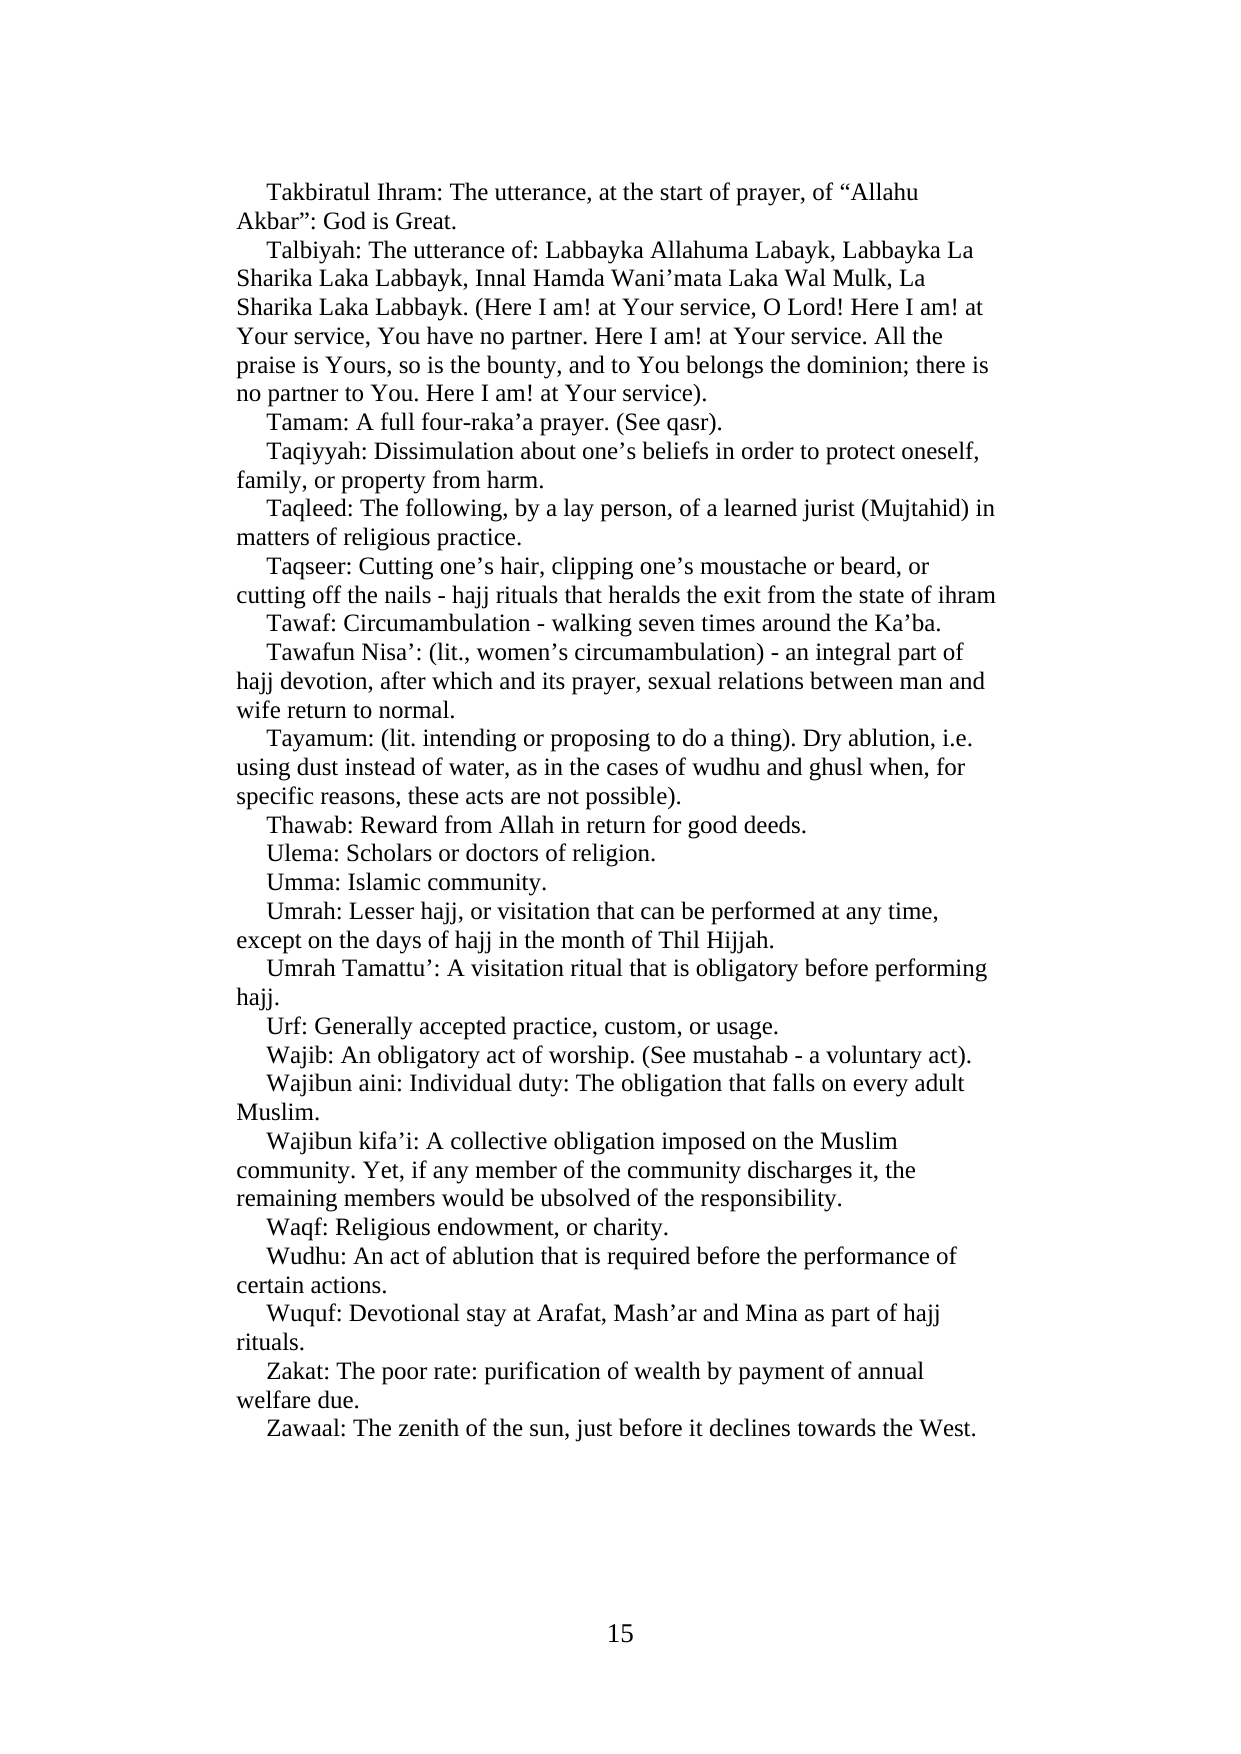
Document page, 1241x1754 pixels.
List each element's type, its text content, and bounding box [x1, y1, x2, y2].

text Wajibun kifa’i: A collective obligation imposed on the Muslim community. Yet, if any member of the community discharges it, the remaining members would be ubsolved of the responsibility. [236, 1126, 1004, 1212]
text Wajib: An obligatory act of worship. (See mustahab - a voluntary act). [236, 1040, 1004, 1068]
text Zawaal: The zenith of the sun, just before it declines towards the West. [236, 1413, 1004, 1442]
text Wudhu: An act of ablution that is required before the performance of certain actions. [236, 1241, 1004, 1298]
text Waqf: Religious endowment, or charity. [236, 1212, 1004, 1241]
text Tawaf: Circumambulation - walking seven times around the Ka’ba. [236, 608, 1004, 637]
text Thawab: Reward from Allah in return for good deeds. [236, 810, 1004, 838]
text Takbiratul Ihram: The utterance, at the start of prayer, of “Allahu Akbar”: God is Great. [236, 177, 1004, 235]
text Ulema: Scholars or doctors of religion. [236, 838, 1004, 867]
text Umrah: Lesser hajj, or visitation that can be performed at any time, except on the days of hajj in the month of Thil Hijjah. [236, 896, 1004, 953]
text Wuquf: Devotional stay at Arafat, Mash’ar and Mina as part of hajj rituals. [236, 1298, 1004, 1356]
text Tamam: A full four-raka’a prayer. (See qasr). [236, 407, 1004, 436]
text Talbiyah: The utterance of: Labbayka Allahuma Labayk, Labbayka La Sharika Laka Labbayk, Innal Hamda Wani’mata Laka Wal Mulk, La Sharika Laka Labbayk. (Here I am! at Your service, O Lord! Here I am! at Your service, You have no partner. Here I am! at Your service. All the praise is Yours, so is the bounty, and to You belongs the dominion; there is no partner to You. Here I am! at Your service). [236, 235, 1004, 407]
text Tawafun Nisa’: (lit., women’s circumambulation) - an integral part of hajj devotion, after which and its prayer, sexual relations between man and wife return to normal. [236, 637, 1004, 723]
text Taqiyyah: Dissimulation about one’s beliefs in order to protect oneself, family, or property from harm. [236, 436, 1004, 493]
text Umrah Tamattu’: A visitation ritual that is obligatory before performing hajj. [236, 953, 1004, 1011]
text Zakat: The poor rate: purification of wealth by payment of annual welfare due. [236, 1356, 1004, 1413]
text Wajibun aini: Individual duty: The obligation that falls on every adult Muslim. [236, 1068, 1004, 1126]
text Umma: Islamic community. [236, 867, 1004, 896]
text Tayamum: (lit. intending or proposing to do a thing). Dry ablution, i.e. using dust instead of water, as in the cases of wudhu and ghusl when, for specific reasons, these acts are not possible). [236, 723, 1004, 810]
text Taqseer: Cutting one’s hair, clipping one’s moustache or beard, or cutting off the nails - hajj rituals that heralds the exit from the state of ihram [236, 551, 1004, 608]
text Urf: Generally accepted practice, custom, or usage. [236, 1011, 1004, 1040]
text Taqleed: The following, by a lay person, of a learned jurist (Mujtahid) in matters of religious practice. [236, 493, 1004, 551]
